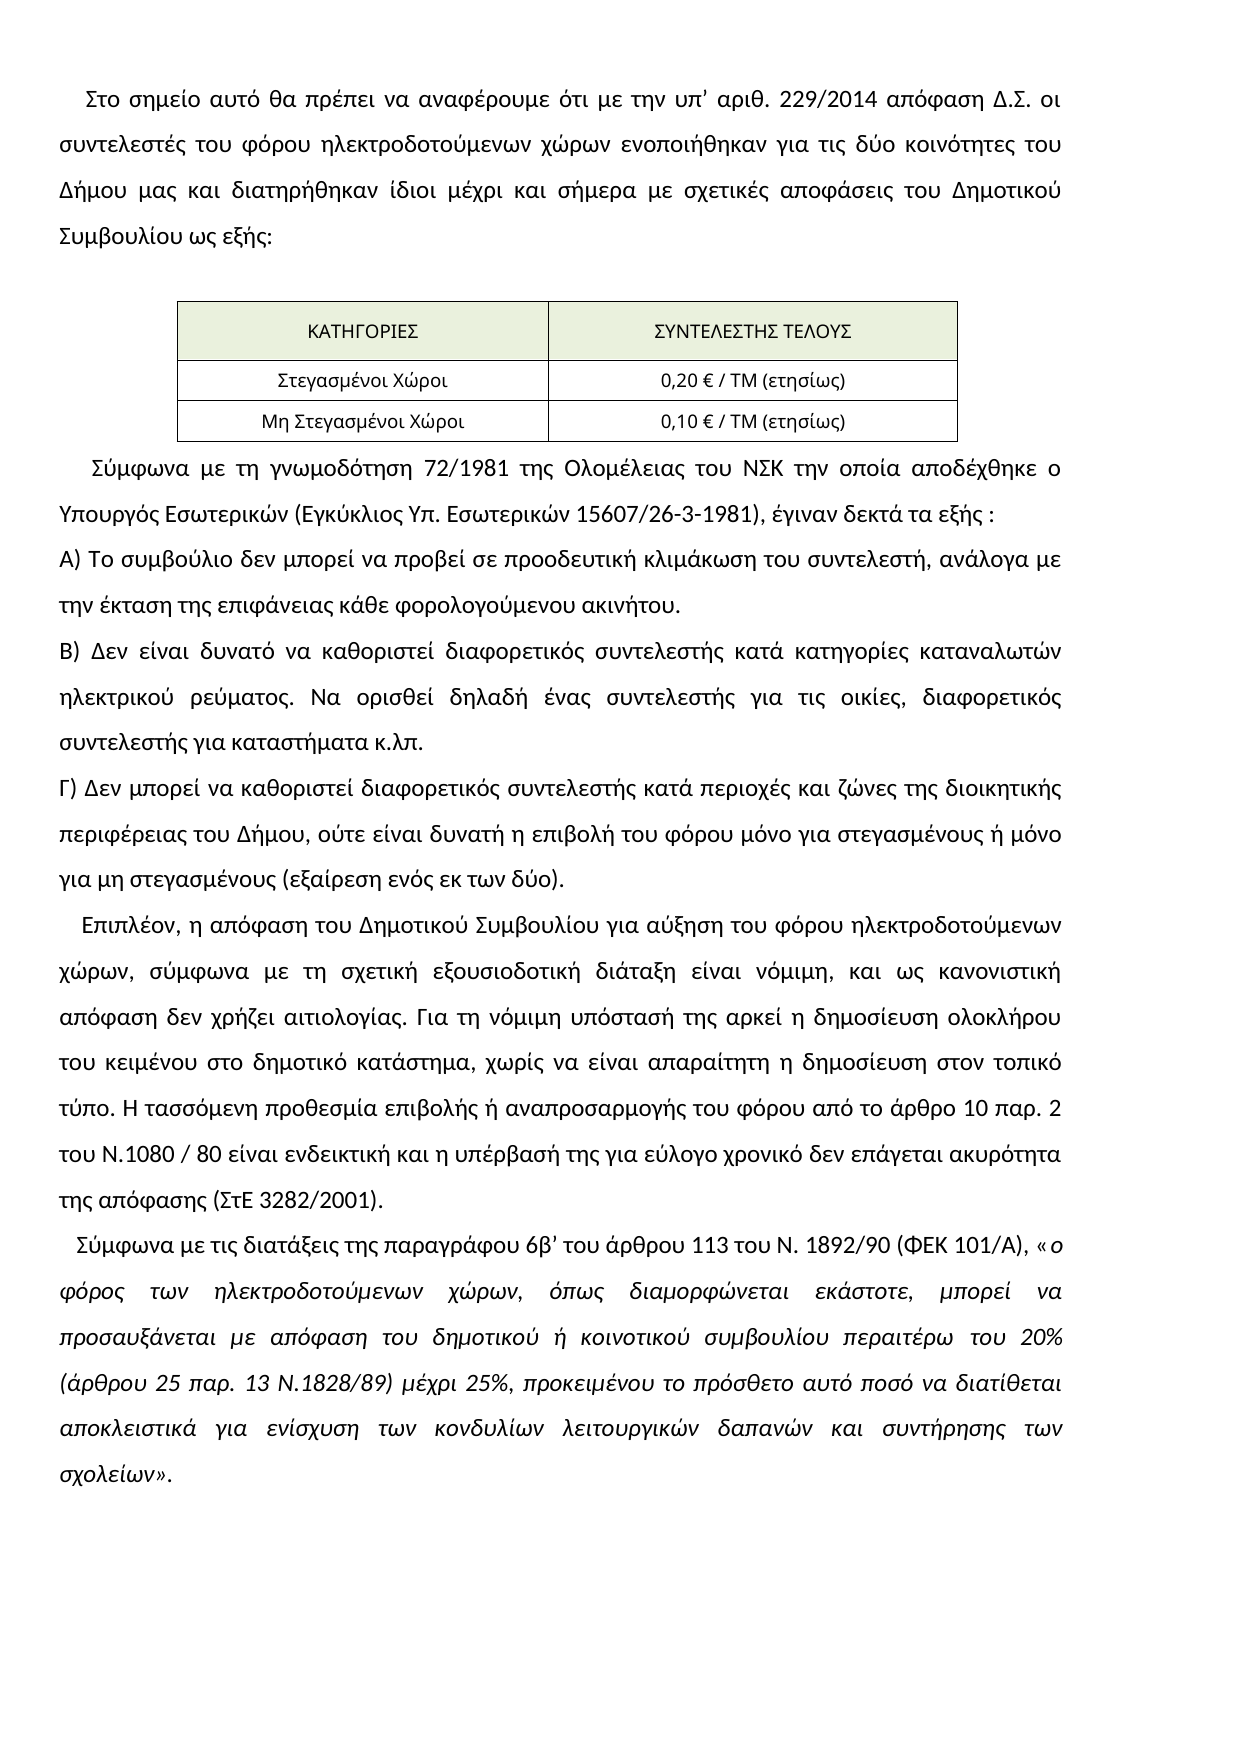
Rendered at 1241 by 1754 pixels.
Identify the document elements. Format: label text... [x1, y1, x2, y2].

text Σύμφωνα με τις διατάξεις της παραγράφου 6β’ του άρθρου 113 του Ν. 1892/90 (ΦΕΚ 101/Α), «ο φόρος των ηλεκτροδοτούμενων χώρων, όπως διαμορφώνεται εκάστοτε, μπορεί να προσαυξάνεται με απόφαση του δημοτικού ή κοινοτικού συμβουλίου περαιτέρω του 20% (άρθρου 25 παρ. 13 Ν.1828/89) μέχρι 25%, προκειμένου το πρόσθετο αυτό ποσό να διατίθεται αποκλειστικά για ενίσχυση των κονδυλίων λειτουργικών δαπανών και συντήρησης των σχολείων». [59, 1229, 1063, 1489]
table_cell Στεγασμένοι Χώροι [178, 361, 548, 400]
table_cell 0,20 € / ΤΜ (ετησίως) [549, 361, 957, 400]
text Στο σημείο αυτό θα πρέπει να αναφέρουμε ότι με την υπ’ αριθ. 229/2014 απόφαση Δ.Σ. οι συντελεστές του φόρου ηλεκτροδοτούμενων χώρων ενοποιήθηκαν για τις δύο κοινότητες του Δήμου μας και διατηρήθηκαν ίδιοι μέχρι και σήμερα με σχετικές αποφάσεις του Δημοτικού Συμβουλίου ως εξής: [59, 83, 1063, 250]
text Γ) Δεν μπορεί να καθοριστεί διαφορετικός συντελεστής κατά περιοχές και ζώνες της διοικητικής περιφέρειας του Δήμου, ούτε είναι δυνατή η επιβολή του φόρου μόνο για στεγασμένους ή μόνο για μη στεγασμένους (εξαίρεση ενός εκ των δύο). [59, 772, 1063, 894]
table_cell 0,10 € / ΤΜ (ετησίως) [549, 401, 957, 441]
text Α) Το συμβούλιο δεν μπορεί να προβεί σε προοδευτική κλιμάκωση του συντελεστή, ανάλογα με την έκταση της επιφάνειας κάθε φορολογούμενου ακινήτου. [59, 543, 1063, 620]
text Σύμφωνα με τη γνωμοδότηση 72/1981 της Ολομέλειας του ΝΣΚ την οποία αποδέχθηκε ο Υπουργός Εσωτερικών (Εγκύκλιος Υπ. Εσωτερικών 15607/26-3-1981), έγιναν δεκτά τα εξής : [59, 452, 1063, 528]
table_cell Μη Στεγασμένοι Χώροι [178, 401, 548, 441]
table_header ΚΑΤΗΓΟΡΙΕΣ [178, 302, 548, 359]
text Επιπλέον, η απόφαση του Δημοτικού Συμβουλίου για αύξηση του φόρου ηλεκτροδοτούμενων χώρων, σύμφωνα με τη σχετική εξουσιοδοτική διάταξη είναι νόμιμη, και ως κανονιστική απόφαση δεν χρήζει αιτιολογίας. Για τη νόμιμη υπόστασή της αρκεί η δημοσίευση ολοκλήρου του κειμένου στο δημοτικό κατάστημα, χωρίς να είναι απαραίτητη η δημοσίευση στον τοπικό τύπο. Η τασσόμενη προθεσμία επιβολής ή αναπροσαρμογής του φόρου από το άρθρο 10 παρ. 2 του Ν.1080 / 80 είναι ενδεικτική και η υπέρβασή της για εύλογο χρονικό δεν επάγεται ακυρότητα της απόφασης (ΣτΕ 3282/2001). [59, 909, 1063, 1214]
table_header ΣΥΝΤΕΛΕΣΤΗΣ ΤΕΛΟΥΣ [549, 302, 957, 359]
text Β) Δεν είναι δυνατό να καθοριστεί διαφορετικός συντελεστής κατά κατηγορίες καταναλωτών ηλεκτρικού ρεύματος. Να ορισθεί δηλαδή ένας συντελεστής για τις οικίες, διαφορετικός συντελεστής για καταστήματα κ.λπ. [59, 635, 1063, 757]
